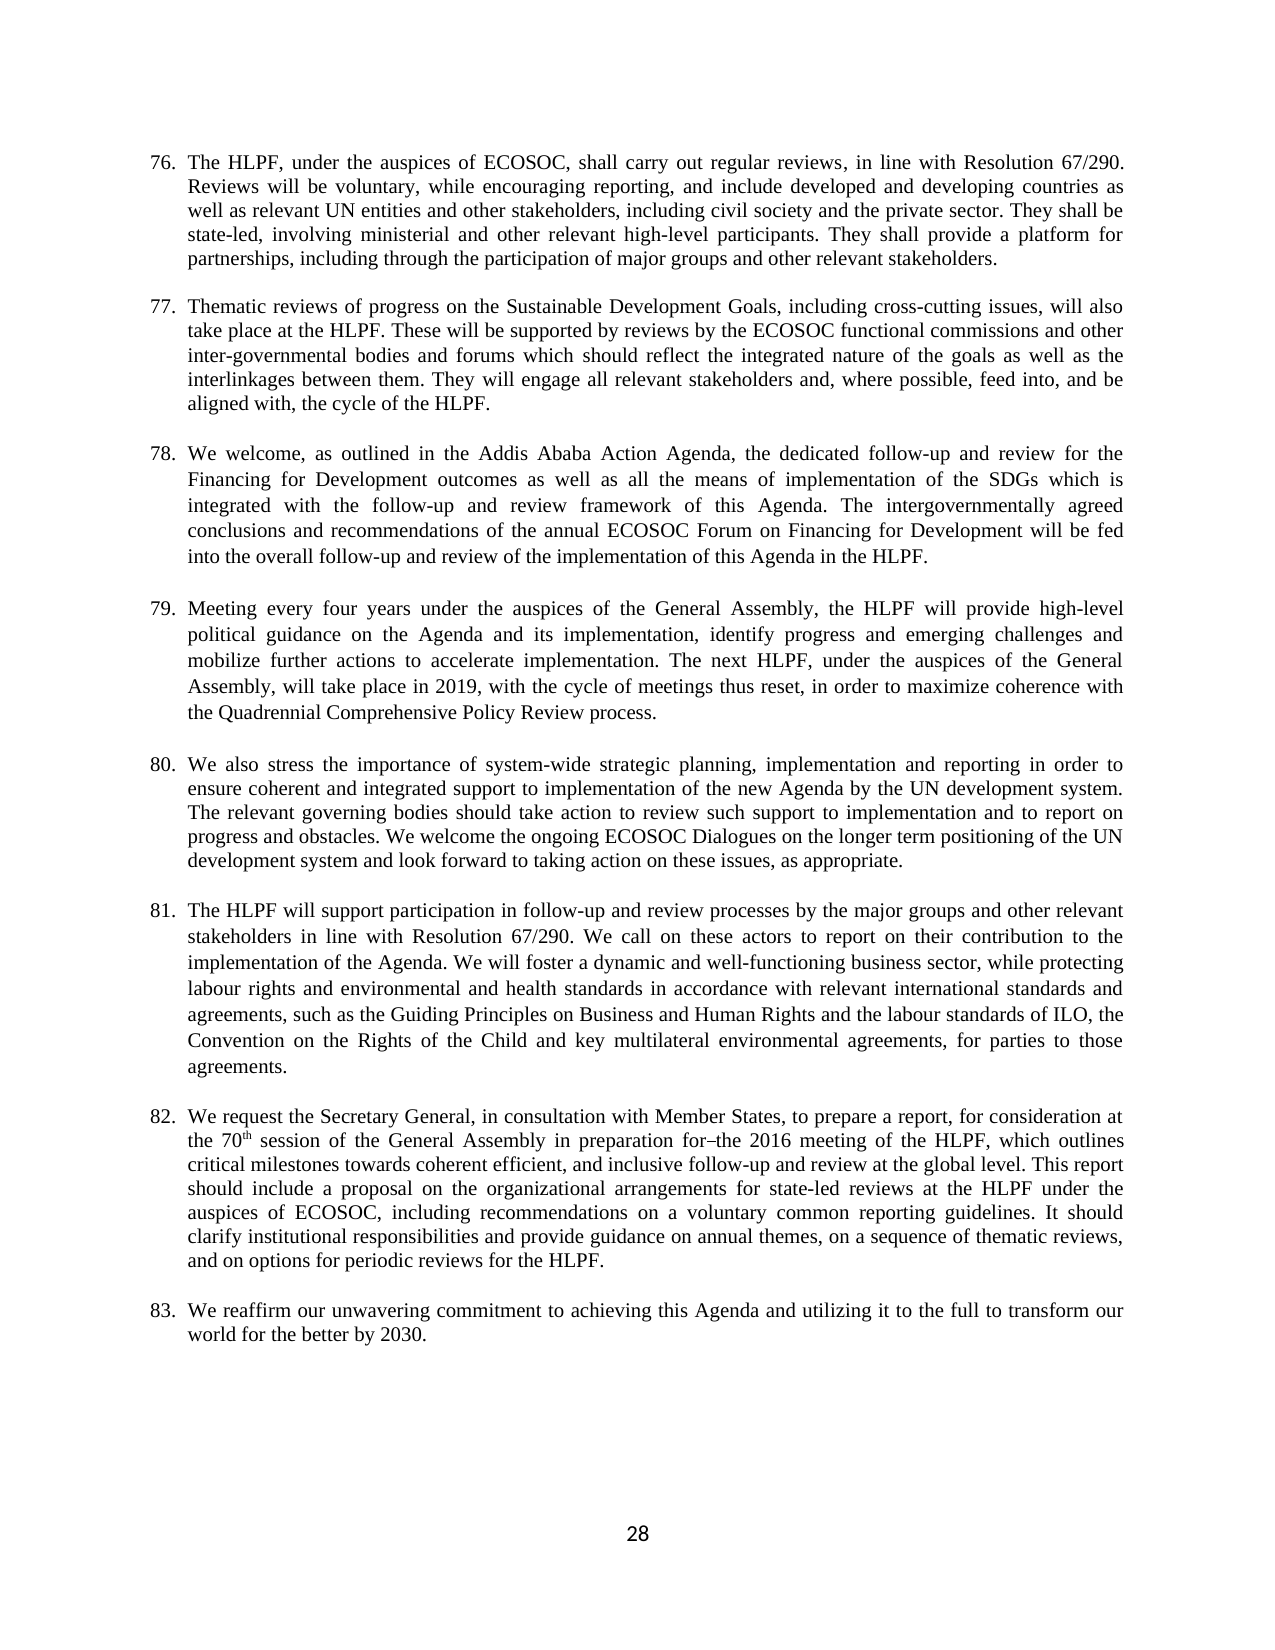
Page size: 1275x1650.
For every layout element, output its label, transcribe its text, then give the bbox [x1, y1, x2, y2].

list We reaffirm our unwavering commitment to achieving this Agenda and utilizing it to the full to transform our world for the better by 2030. [150, 1298, 1125, 1346]
list We welcome, as outlined in the Addis Ababa Action Agenda, the dedicated follow-up and review for the Financing for Development outcomes as well as all the means of implementation of the SDGs which is integrated with the follow-up and review framework of this Agenda. The intergovernmentally agreed conclusions and recommendations of the annual ECOSOC Forum on Financing for Development will be fed into the overall follow-up and review of the implementation of this Agenda in the HLPF. [150, 441, 1125, 568]
list We request the Secretary General, in consultation with Member States, to prepare a report, for consideration at the 70th session of the General Assembly in preparation for the 2016 meeting of the HLPF, which outlines critical milestones towards coherent efficient, and inclusive follow-up and review at the global level. This report should include a proposal on the organizational arrangements for state-led reviews at the HLPF under the auspices of ECOSOC, including recommendations on a voluntary common reporting guidelines. It should clarify institutional responsibilities and provide guidance on annual themes, on a sequence of thematic reviews, and on options for periodic reviews for the HLPF. [150, 1104, 1125, 1272]
list Meeting every four years under the auspices of the General Assembly, the HLPF will provide high-level political guidance on the Agenda and its implementation, identify progress and emerging challenges and mobilize further actions to accelerate implementation. The next HLPF, under the auspices of the General Assembly, will take place in 2019, with the cycle of meetings thus reset, in order to maximize coherence with the Quadrennial Comprehensive Policy Review process. [150, 596, 1125, 724]
list The HLPF, under the auspices of ECOSOC, shall carry out regular reviews, in line with Resolution 67/290. Reviews will be voluntary, while encouraging reporting, and include developed and developing countries as well as relevant UN entities and other stakeholders, including civil society and the private sector. They shall be state-led, involving ministerial and other relevant high-level participants. They shall provide a platform for partnerships, including through the participation of major groups and other relevant stakeholders. [150, 150, 1125, 270]
list The HLPF will support participation in follow-up and review processes by the major groups and other relevant stakeholders in line with Resolution 67/290. We call on these actors to report on their contribution to the implementation of the Agenda. We will foster a dynamic and well-functioning business sector, while protecting labour rights and environmental and health standards in accordance with relevant international standards and agreements, such as the Guiding Principles on Business and Human Rights and the labour standards of ILO, the Convention on the Rights of the Child and key multilateral environmental agreements, for parties to those agreements. [150, 898, 1125, 1078]
list Thematic reviews of progress on the Sustainable Development Goals, including cross-cutting issues, will also take place at the HLPF. These will be supported by reviews by the ECOSOC functional commissions and other inter-governmental bodies and forums which should reflect the integrated nature of the goals as well as the interlinkages between them. They will engage all relevant stakeholders and, where possible, feed into, and be aligned with, the cycle of the HLPF. [150, 294, 1125, 415]
list We also stress the importance of system-wide strategic planning, implementation and reporting in order to ensure coherent and integrated support to implementation of the new Agenda by the UN development system. The relevant governing bodies should take action to review such support to implementation and to report on progress and obstacles. We welcome the ongoing ECOSOC Dialogues on the longer term positioning of the UN development system and look forward to taking action on these issues, as appropriate. [150, 752, 1125, 872]
